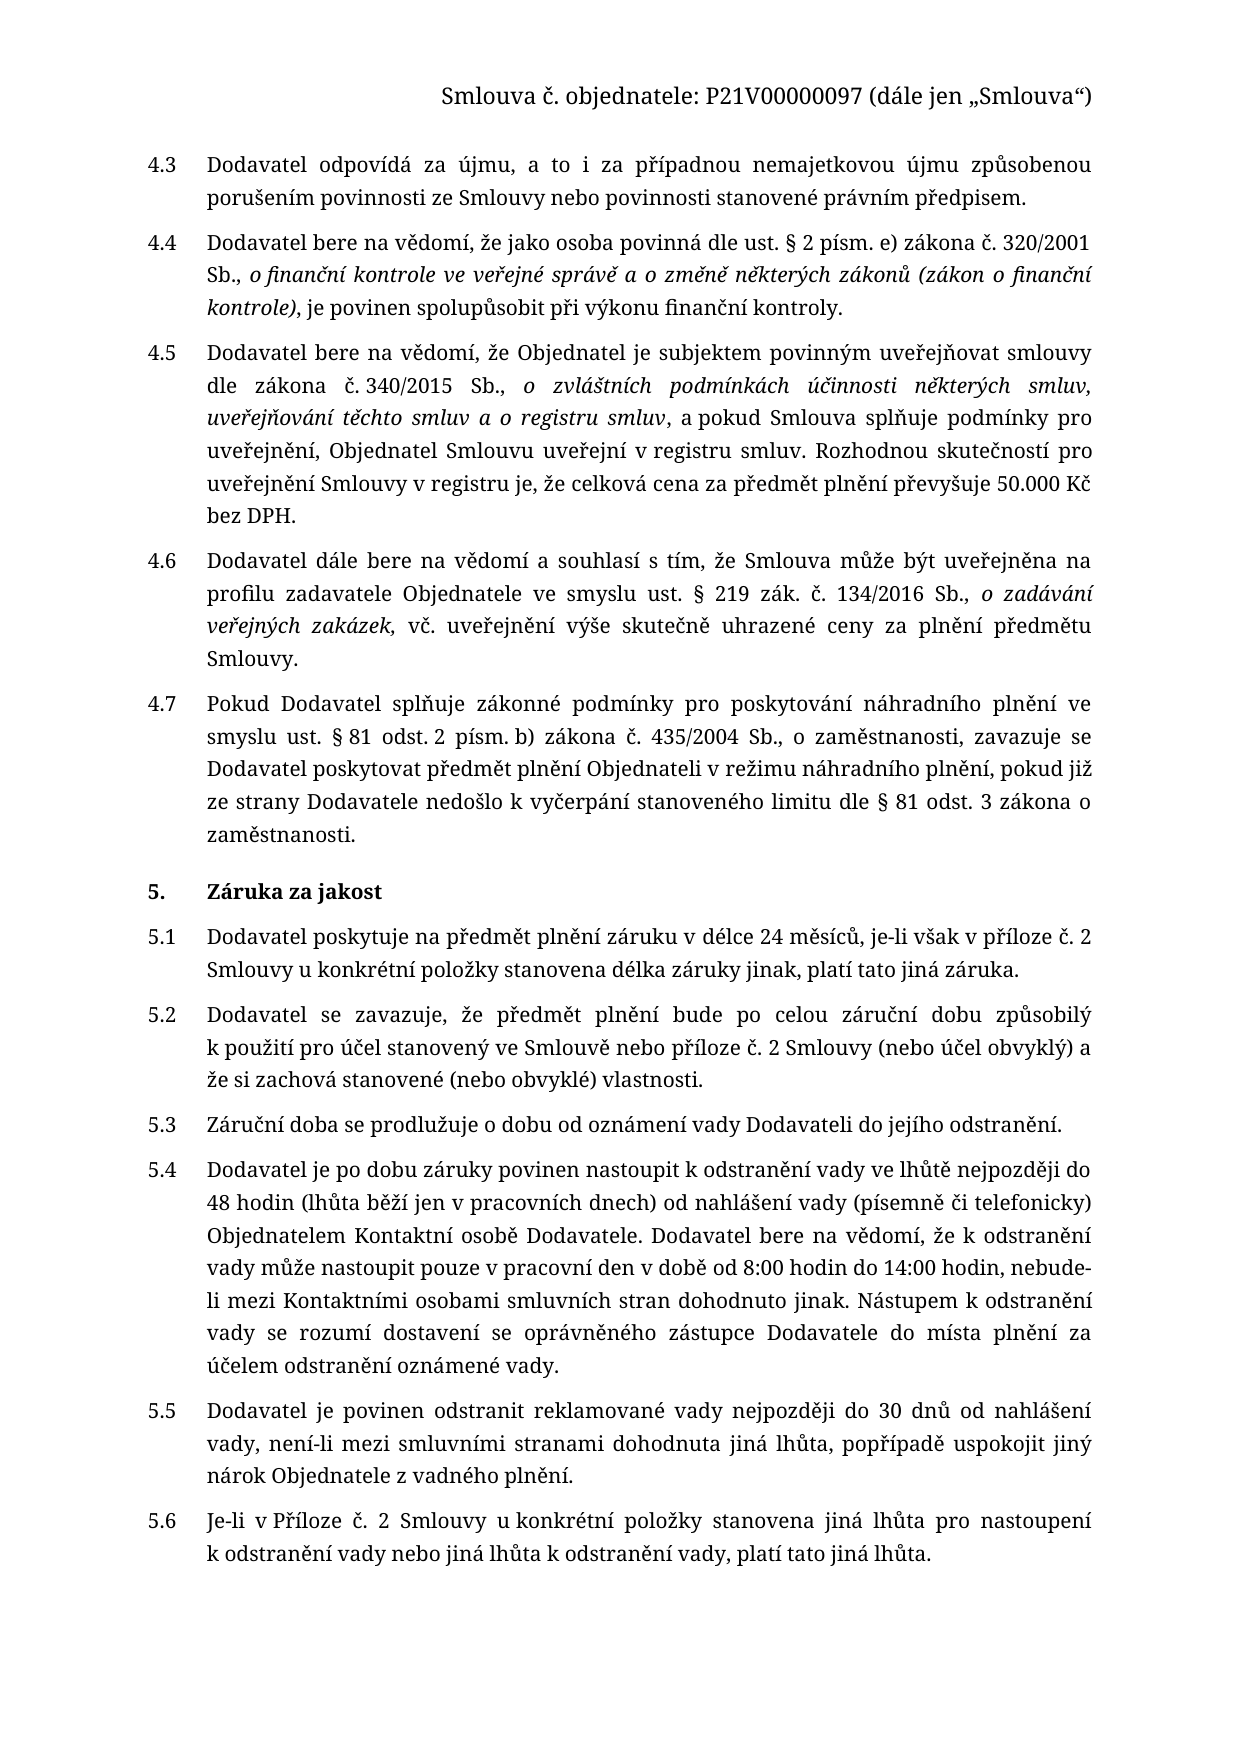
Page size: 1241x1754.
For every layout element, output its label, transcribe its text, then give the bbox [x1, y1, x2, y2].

list Je-li v Příloze č. 2 Smlouvy u konkrétní položky stanovena jiná lhůta pro nastoupení k odstranění vady nebo jiná lhůta k odstranění vady, platí tato jiná lhůta. [148, 1507, 1093, 1568]
list Záruční doba se prodlužuje o dobu od oznámení vady Dodavateli do jejího odstranění. [148, 1110, 1093, 1139]
list Dodavatel odpovídá za újmu, a to i za případnou nemajetkovou újmu způsobenou porušením povinnosti ze Smlouvy nebo povinnosti stanovené právním předpisem. [148, 150, 1093, 211]
list Pokud Dodavatel splňuje zákonné podmínky pro poskytování náhradního plnění ve smyslu ust. § 81 odst. 2 písm. b) zákona č. 435/2004 Sb., o zaměstnanosti, zavazuje se Dodavatel poskytovat předmět plnění Objednateli v režimu náhradního plnění, pokud již ze strany Dodavatele nedošlo k vyčerpání stanoveného limitu dle § 81 odst. 3 zákona o zaměstnanosti. [148, 689, 1093, 848]
list Dodavatel je po dobu záruky povinen nastoupit k odstranění vady ve lhůtě nejpozději do 48 hodin (lhůta běží jen v pracovních dnech) od nahlášení vady (písemně či telefonicky) Objednatelem Kontaktní osobě Dodavatele. Dodavatel bere na vědomí, že k odstranění vady může nastoupit pouze v pracovní den v době od 8:00 hodin do 14:00 hodin, nebude-li mezi Kontaktními osobami smluvních stran dohodnuto jinak. Nástupem k odstranění vady se rozumí dostavení se oprávněného zástupce Dodavatele do místa plnění za účelem odstranění oznámené vady. [148, 1156, 1093, 1379]
list Dodavatel poskytuje na předmět plnění záruku v délce 24 měsíců, je-li však v příloze č. 2 Smlouvy u konkrétní položky stanovena délka záruky jinak, platí tato jiná záruka. [148, 922, 1093, 983]
list Dodavatel bere na vědomí, že Objednatel je subjektem povinným uveřejňovat smlouvy dle zákona č. 340/2015 Sb., o zvláštních podmínkách účinnosti některých smluv, uveřejňování těchto smluv a o registru smluv, a pokud Smlouva splňuje podmínky pro uveřejnění, Objednatel Smlouvu uveřejní v registru smluv. Rozhodnou skutečností pro uveřejnění Smlouvy v registru je, že celková cena za předmět plnění převyšuje 50.000 Kč bez DPH. [148, 338, 1093, 530]
list Záruka za jakost [148, 877, 1093, 906]
list Dodavatel bere na vědomí, že jako osoba povinná dle ust. § 2 písm. e) zákona č. 320/2001 Sb., o finanční kontrole ve veřejné správě a o změně některých zákonů (zákon o finanční kontrole), je povinen spolupůsobit při výkonu finanční kontroly. [148, 228, 1093, 322]
list Dodavatel dále bere na vědomí a souhlasí s tím, že Smlouva může být uveřejněna na profilu zadavatele Objednatele ve smyslu ust. § 219 zák. č. 134/2016 Sb., o zadávání veřejných zakázek, vč. uveřejnění výše skutečně uhrazené ceny za plnění předmětu Smlouvy. [148, 546, 1093, 673]
list Dodavatel se zavazuje, že předmět plnění bude po celou záruční dobu způsobilý k použití pro účel stanovený ve Smlouvě nebo příloze č. 2 Smlouvy (nebo účel obvyklý) a že si zachová stanovené (nebo obvyklé) vlastnosti. [148, 1000, 1093, 1094]
list Dodavatel je povinen odstranit reklamované vady nejpozději do 30 dnů od nahlášení vady, není-li mezi smluvními stranami dohodnuta jiná lhůta, popřípadě uspokojit jiný nárok Objednatele z vadného plnění. [148, 1396, 1093, 1490]
